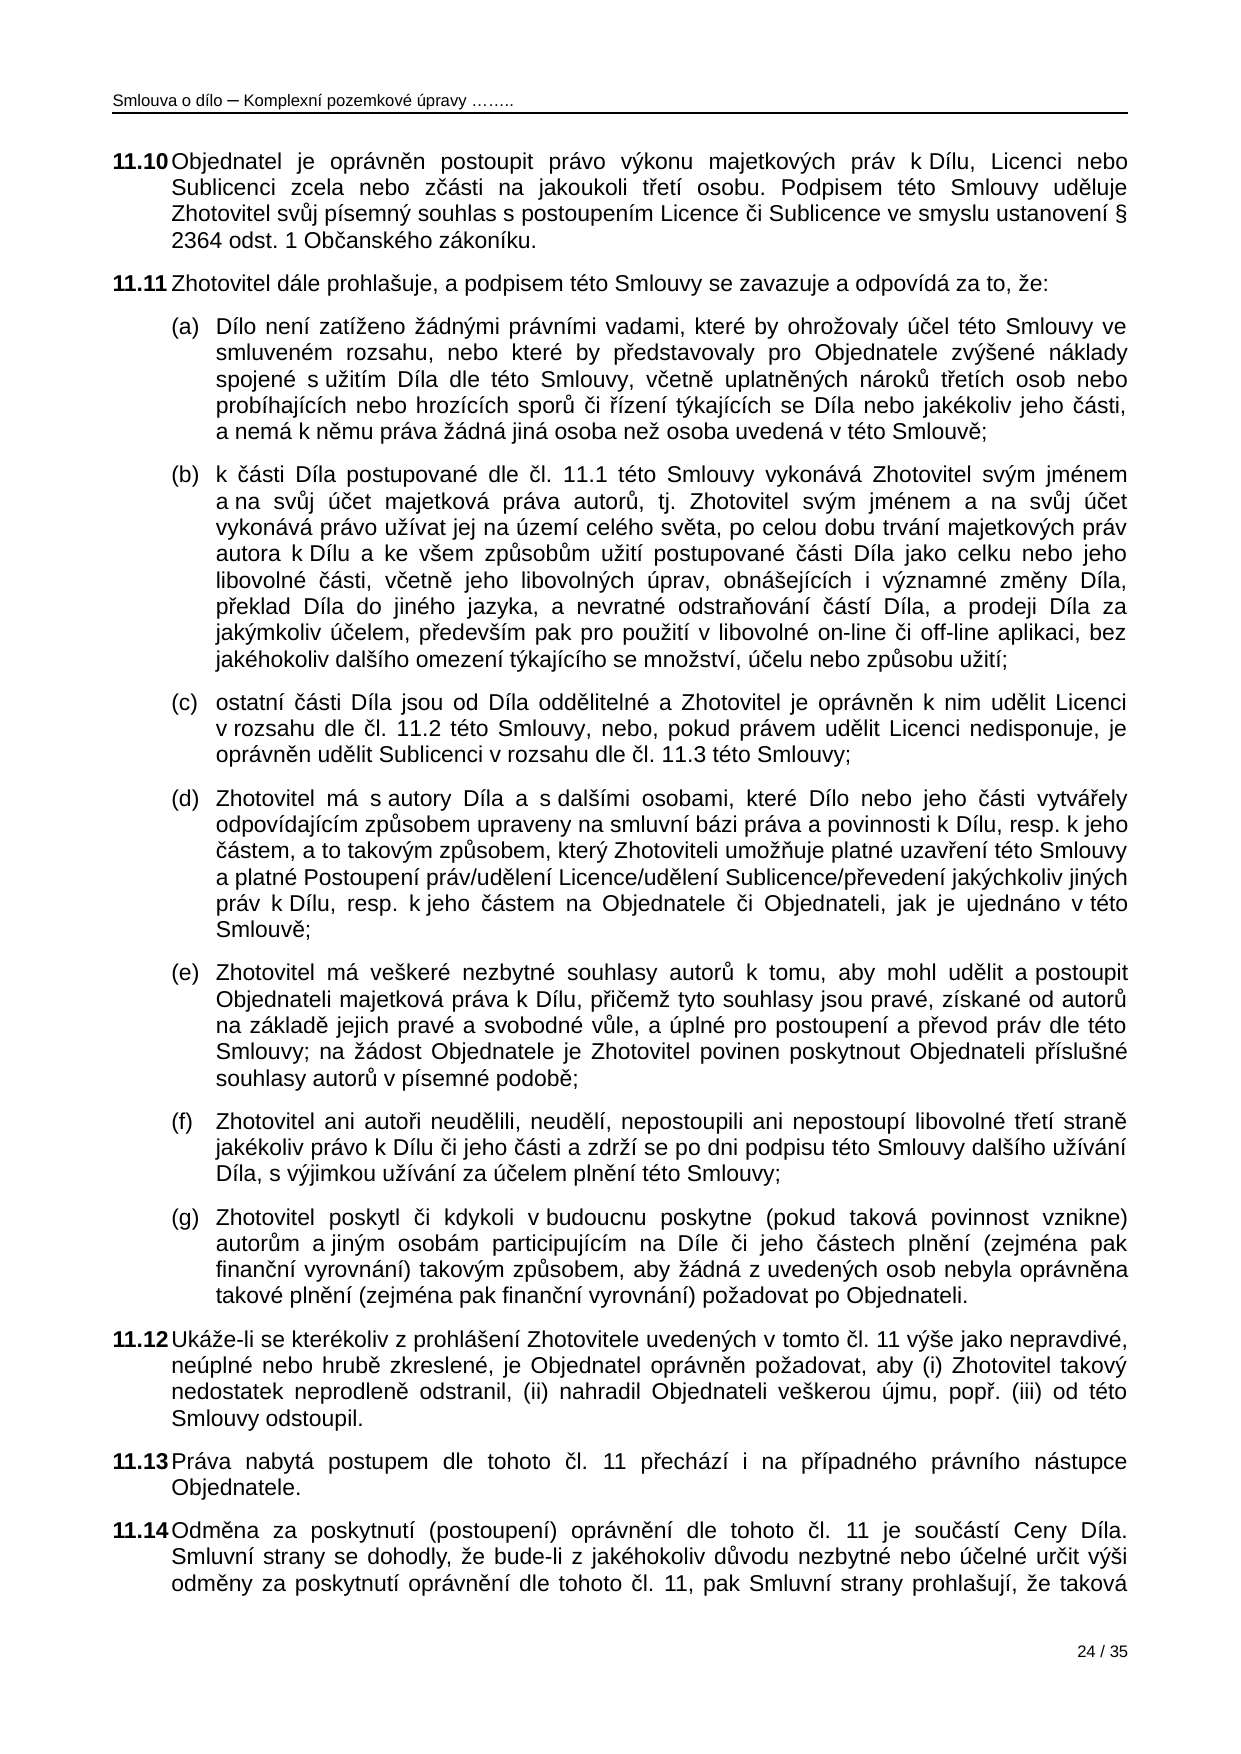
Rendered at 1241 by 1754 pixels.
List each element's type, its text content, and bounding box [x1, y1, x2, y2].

list Dílo není zatíženo žádnými právními vadami, které by ohrožovaly účel této Smlouvy ve smluveném rozsahu, nebo které by představovaly pro Objednatele zvýšené náklady spojené s užitím Díla dle této Smlouvy, včetně uplatněných nároků třetích osob nebo probíhajících nebo hrozících sporů či řízení týkajících se Díla nebo jakékoliv jeho části, a nemá k němu práva žádná jiná osoba než osoba uvedená v této Smlouvě; [171, 313, 1128, 444]
list ostatní části Díla jsou od Díla oddělitelné a Zhotovitel je oprávněn k nim udělit Licenci v rozsahu dle čl. 11.2 této Smlouvy, nebo, pokud právem udělit Licenci nedisponuje, je oprávněn udělit Sublicenci v rozsahu dle čl. 11.3 této Smlouvy; [171, 689, 1128, 768]
text Objednatel je oprávněn postoupit právo výkonu majetkových práv k Dílu, Licenci nebo Sublicenci zcela nebo zčásti na jakoukoli třetí osobu. Podpisem této Smlouvy uděluje Zhotovitel svůj písemný souhlas s postoupením Licence či Sublicence ve smyslu ustanovení § 2364 odst. 1 Občanského zákoníku. [112, 148, 1128, 253]
list k části Díla postupované dle čl. 11.1 této Smlouvy vykonává Zhotovitel svým jménem a na svůj účet majetková práva autorů, tj. Zhotovitel svým jménem a na svůj účet vykonává právo užívat jej na území celého světa, po celou dobu trvání majetkových práv autora k Dílu a ke všem způsobům užití postupované části Díla jako celku nebo jeho libovolné části, včetně jeho libovolných úprav, obnášejících i významné změny Díla, překlad Díla do jiného jazyka, a nevratné odstraňování částí Díla, a prodeji Díla za jakýmkoliv účelem, především pak pro použití v libovolné on-line či off-line aplikaci, bez jakéhokoliv dalšího omezení týkajícího se množství, účelu nebo způsobu užití; [171, 461, 1128, 672]
text Práva nabytá postupem dle tohoto čl. 11 přechází i na případného právního nástupce Objednatele. [112, 1448, 1128, 1500]
list Zhotovitel má s autory Díla a s dalšími osobami, které Dílo nebo jeho části vytvářely odpovídajícím způsobem upraveny na smluvní bázi práva a povinnosti k Dílu, resp. k jeho částem, a to takovým způsobem, který Zhotoviteli umožňuje platné uzavření této Smlouvy a platné Postoupení práv/udělení Licence/udělení Sublicence/převedení jakýchkoliv jiných práv k Dílu, resp. k jeho částem na Objednatele či Objednateli, jak je ujednáno v této Smlouvě; [171, 784, 1128, 943]
text Zhotovitel dále prohlašuje, a podpisem této Smlouvy se zavazuje a odpovídá za to, že: [112, 270, 1128, 296]
text Ukáže-li se kterékoliv z prohlášení Zhotovitele uvedených v tomto čl. 11 výše jako nepravdivé, neúplné nebo hrubě zkreslené, je Objednatel oprávněn požadovat, aby (i) Zhotovitel takový nedostatek neprodleně odstranil, (ii) nahradil Objednateli veškerou újmu, popř. (iii) od této Smlouvy odstoupil. [112, 1326, 1128, 1431]
list Zhotovitel má veškeré nezbytné souhlasy autorů k tomu, aby mohl udělit a postoupit Objednateli majetková práva k Dílu, přičemž tyto souhlasy jsou pravé, získané od autorů na základě jejich pravé a svobodné vůle, a úplné pro postoupení a převod práv dle této Smlouvy; na žádost Objednatele je Zhotovitel povinen poskytnout Objednateli příslušné souhlasy autorů v písemné podobě; [171, 959, 1128, 1091]
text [112, 1517, 1128, 1596]
list Zhotovitel poskytl či kdykoli v budoucnu poskytne (pokud taková povinnost vznikne) autorům a jiným osobám participujícím na Díle či jeho částech plnění (zejména pak finanční vyrovnání) takovým způsobem, aby žádná z uvedených osob nebyla oprávněna takové plnění (zejména pak finanční vyrovnání) požadovat po Objednateli. [171, 1203, 1128, 1309]
list Zhotovitel ani autoři neudělili, neudělí, nepostoupili ani nepostoupí libovolné třetí straně jakékoliv právo k Dílu či jeho části a zdrží se po dni podpisu této Smlouvy dalšího užívání Díla, s výjimkou užívání za účelem plnění této Smlouvy; [171, 1108, 1128, 1187]
